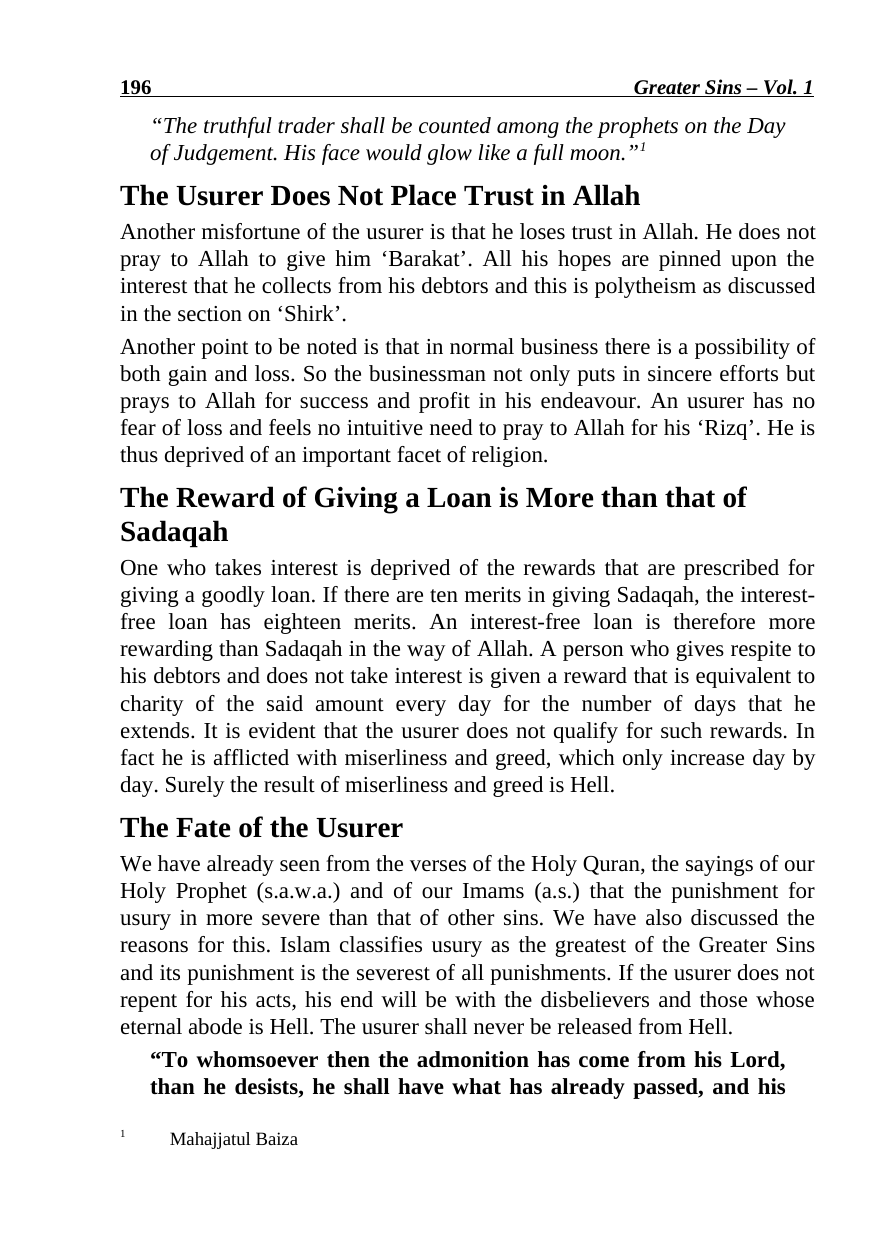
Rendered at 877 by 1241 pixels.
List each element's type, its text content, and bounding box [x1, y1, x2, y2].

subtitle The Reward of Giving a Loan is More than that of Sadaqah [120, 481, 817, 548]
text We have already seen from the verses of the Holy Quran, the sayings of our Holy Prophet (s.a.w.a.) and of our Imams (a.s.) that the punishment for usury in more severe than that of other sins. We have also discussed the reasons for this. Islam classifies usury as the greatest of the Greater Sins and its punishment is the severest of all punishments. If the usurer does not repent for his acts, his end will be with the disbelievers and those whose eternal abode is Hell. The usurer shall never be released from Hell. [120, 850, 817, 1039]
text Another misfortune of the usurer is that he loses trust in Allah. He does not pray to Allah to give him ‘Barakat’. All his hopes are pinned upon the interest that he collects from his debtors and this is polytheism as discussed in the section on ‘Shirk’. [120, 218, 817, 326]
text Another point to be noted is that in normal business there is a possibility of both gain and loss. So the businessman not only puts in sincere efforts but prays to Allah for success and profit in his endeavour. An usurer has no fear of loss and feels no intuitive need to pray to Allah for his ‘Rizq’. He is thus deprived of an important facet of religion. [120, 333, 817, 468]
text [150, 1046, 787, 1100]
subtitle The Usurer Does Not Place Trust in Allah [120, 178, 817, 212]
text One who takes interest is deprived of the rewards that are prescribed for giving a goodly loan. If there are ten merits in giving Sadaqah, the interest-free loan has eighteen merits. An interest-free loan is therefore more rewarding than Sadaqah in the way of Allah. A person who gives respite to his debtors and does not take interest is given a reward that is equivalent to charity of the said amount every day for the number of days that he extends. It is evident that the usurer does not qualify for such rewards. In fact he is afflicted with miserliness and greed, which only increase day by day. Surely the result of miserliness and greed is Hell. [120, 554, 817, 798]
subtitle The Fate of the Usurer [120, 810, 817, 844]
text “The truthful trader shall be counted among the prophets on the Day of Judgement. His face would glow like a full moon.” [150, 112, 787, 166]
